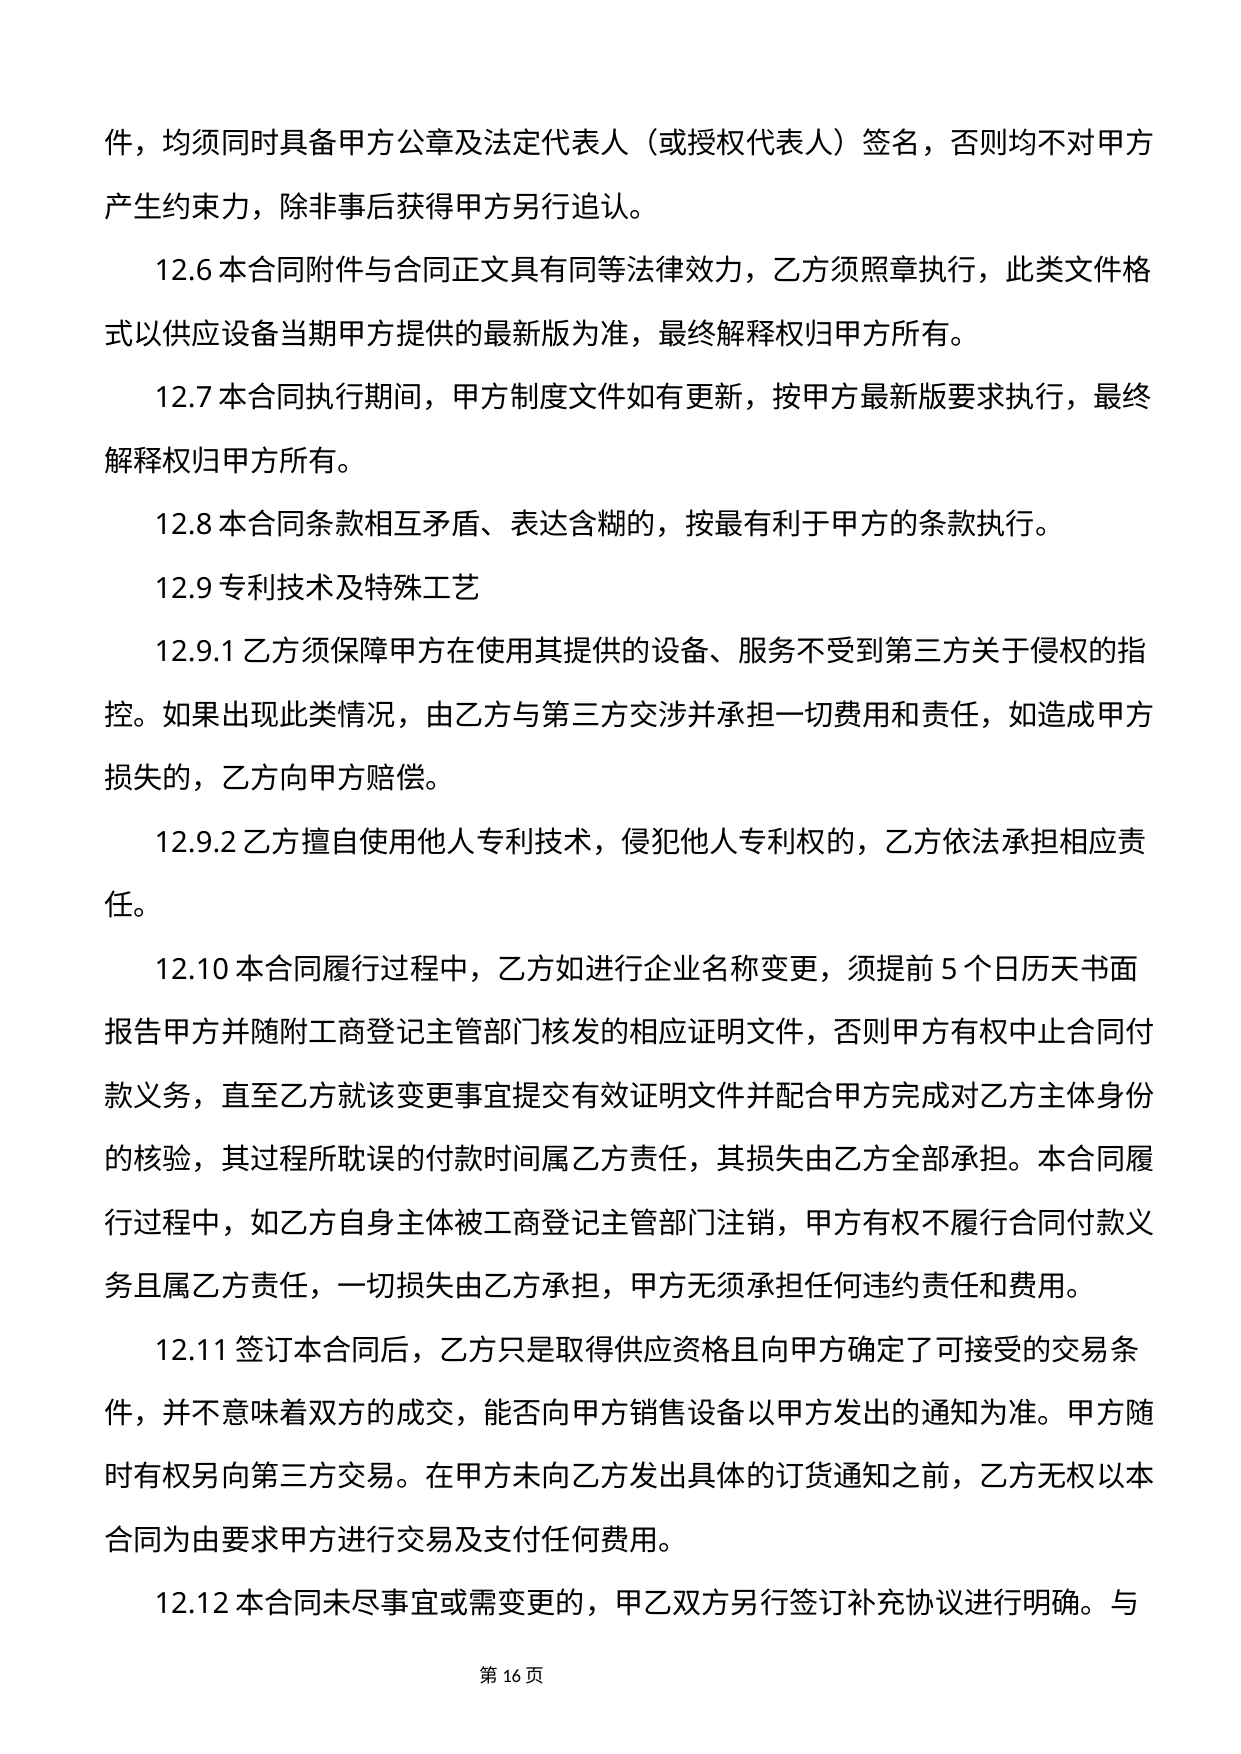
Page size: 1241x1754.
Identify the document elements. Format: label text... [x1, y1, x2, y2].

text 12.9专利技术及特殊工艺 [104, 564, 1154, 607]
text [104, 120, 1154, 226]
text 12.9.2乙方擅自使用他人专利技术，侵犯他人专利权的，乙方依法承担相应责任。 [104, 818, 1154, 924]
text 12.8本合同条款相互矛盾、表达含糊的，按最有利于甲方的条款执行。 [104, 501, 1154, 543]
text 12.7本合同执行期间，甲方制度文件如有更新，按甲方最新版要求执行，最终解释权归甲方所有。 [104, 374, 1154, 480]
text 12.10本合同履行过程中，乙方如进行企业名称变更，须提前5个日历天书面报告甲方并随附工商登记主管部门核发的相应证明文件，否则甲方有权中止合同付款义务，直至乙方就该变更事宜提交有效证明文件并配合甲方完成对乙方主体身份的核验，其过程所耽误的付款时间属乙方责任，其损失由乙方全部承担。本合同履行过程中，如乙方自身主体被工商登记主管部门注销，甲方有权不履行合同付款义务且属乙方责任，一切损失由乙方承担，甲方无须承担任何违约责任和费用。 [104, 945, 1154, 1305]
text 12.11签订本合同后，乙方只是取得供应资格且向甲方确定了可接受的交易条件，并不意味着双方的成交，能否向甲方销售设备以甲方发出的通知为准。甲方随时有权另向第三方交易。在甲方未向乙方发出具体的订货通知之前，乙方无权以本合同为由要求甲方进行交易及支付任何费用。 [104, 1326, 1154, 1559]
text 12.9.1乙方须保障甲方在使用其提供的设备、服务不受到第三方关于侵权的指控。如果出现此类情况，由乙方与第三方交涉并承担一切费用和责任，如造成甲方损失的，乙方向甲方赔偿。 [104, 628, 1154, 797]
text 12.6本合同附件与合同正文具有同等法律效力，乙方须照章执行，此类文件格式以供应设备当期甲方提供的最新版为准，最终解释权归甲方所有。 [104, 247, 1154, 353]
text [104, 1580, 1154, 1622]
